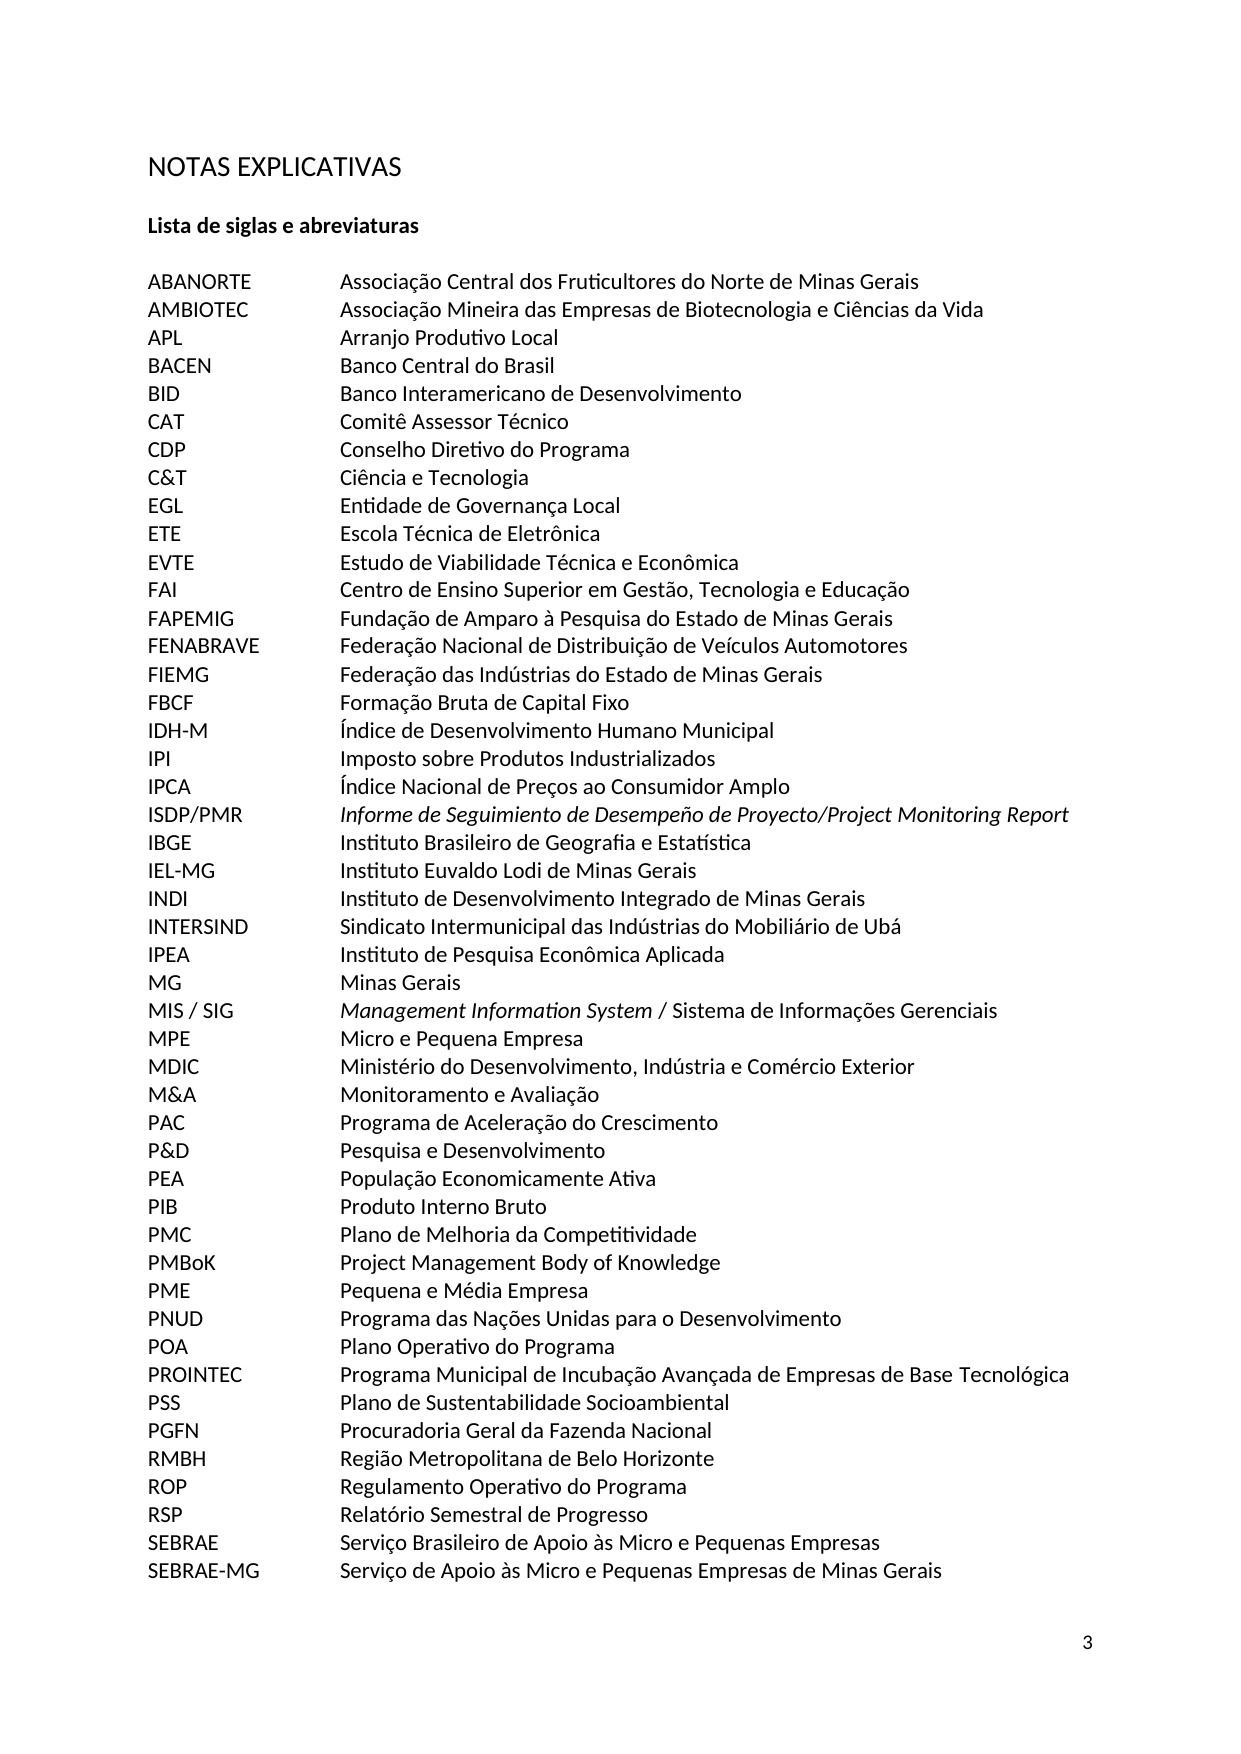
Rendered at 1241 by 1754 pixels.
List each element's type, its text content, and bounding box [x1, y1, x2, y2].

text ISDP/PMR Informe de Seguimiento de Desempeño de Proyecto/Project Monitoring Report [148, 800, 1087, 828]
text MPE Micro e Pequena Empresa [148, 1024, 1087, 1052]
text NOTAS EXPLICATIVAS [148, 148, 1092, 183]
text PMC Plano de Melhoria da Competitividade [148, 1220, 1087, 1248]
text CDP Conselho Diretivo do Programa [148, 436, 1087, 463]
text PME Pequena e Média Empresa [148, 1276, 1087, 1304]
text PSS Plano de Sustentabilidade Socioambiental [148, 1388, 1087, 1416]
text FIEMG Federação das Indústrias do Estado de Minas Gerais [148, 660, 1087, 688]
text FAI Centro de Ensino Superior em Gestão, Tecnologia e Educação [148, 576, 1087, 604]
text PGFN Procuradoria Geral da Fazenda Nacional [148, 1416, 1087, 1444]
text SEBRAE Serviço Brasileiro de Apoio às Micro e Pequenas Empresas [148, 1528, 1087, 1556]
text MDIC Ministério do Desenvolvimento, Indústria e Comércio Exterior [148, 1052, 1087, 1080]
text IPCA Índice Nacional de Preços ao Consumidor Amplo [148, 772, 1087, 800]
text IBGE Instituto Brasileiro de Geografia e Estatística [148, 828, 1087, 856]
text PMBoK Project Management Body of Knowledge [148, 1248, 1087, 1276]
text PROINTEC Programa Municipal de Incubação Avançada de Empresas de Base Tecnológica [148, 1360, 1087, 1388]
text RMBH Região Metropolitana de Belo Horizonte [148, 1444, 1087, 1472]
text RSP Relatório Semestral de Progresso [148, 1500, 1087, 1528]
text FENABRAVE Federação Nacional de Distribuição de Veículos Automotores [148, 632, 1087, 660]
text EVTE Estudo de Viabilidade Técnica e Econômica [148, 548, 1087, 576]
text IPI Imposto sobre Produtos Industrializados [148, 744, 1087, 772]
text PEA População Economicamente Ativa [148, 1164, 1087, 1192]
text Lista de siglas e abreviaturas [148, 211, 1087, 239]
text POA Plano Operativo do Programa [148, 1332, 1087, 1360]
text INDI Instituto de Desenvolvimento Integrado de Minas Gerais [148, 884, 1087, 912]
text AMBIOTEC Associação Mineira das Empresas de Biotecnologia e Ciências da Vida [148, 295, 1087, 323]
text ROP Regulamento Operativo do Programa [148, 1472, 1087, 1500]
text IPEA Instituto de Pesquisa Econômica Aplicada [148, 940, 1087, 968]
text INTERSIND Sindicato Intermunicipal das Indústrias do Mobiliário de Ubá [148, 912, 1087, 940]
text PAC Programa de Aceleração do Crescimento [148, 1108, 1087, 1136]
text MG Minas Gerais [148, 968, 1087, 996]
text FAPEMIG Fundação de Amparo à Pesquisa do Estado de Minas Gerais [148, 604, 1087, 632]
text BACEN Banco Central do Brasil [148, 351, 1087, 379]
text IEL-MG Instituto Euvaldo Lodi de Minas Gerais [148, 856, 1087, 884]
text EGL Entidade de Governança Local [148, 492, 1087, 519]
text MIS / SIG Management Information System / Sistema de Informações Gerenciais [148, 996, 1087, 1024]
text M&A Monitoramento e Avaliação [148, 1080, 1087, 1108]
text BID Banco Interamericano de Desenvolvimento [148, 379, 1087, 407]
text APL Arranjo Produtivo Local [148, 323, 1087, 351]
text PNUD Programa das Nações Unidas para o Desenvolvimento [148, 1304, 1087, 1332]
text P&D Pesquisa e Desenvolvimento [148, 1136, 1087, 1164]
text ABANORTE Associação Central dos Fruticultores do Norte de Minas Gerais [148, 267, 1087, 295]
text CAT Comitê Assessor Técnico [148, 407, 1087, 436]
text ETE Escola Técnica de Eletrônica [148, 519, 1087, 548]
text SEBRAE-MG Serviço de Apoio às Micro e Pequenas Empresas de Minas Gerais [148, 1556, 1087, 1584]
text FBCF Formação Bruta de Capital Fixo [148, 688, 1087, 716]
text C&T Ciência e Tecnologia [148, 463, 1087, 492]
text PIB Produto Interno Bruto [148, 1192, 1087, 1220]
text IDH-M Índice de Desenvolvimento Humano Municipal [148, 716, 1087, 744]
